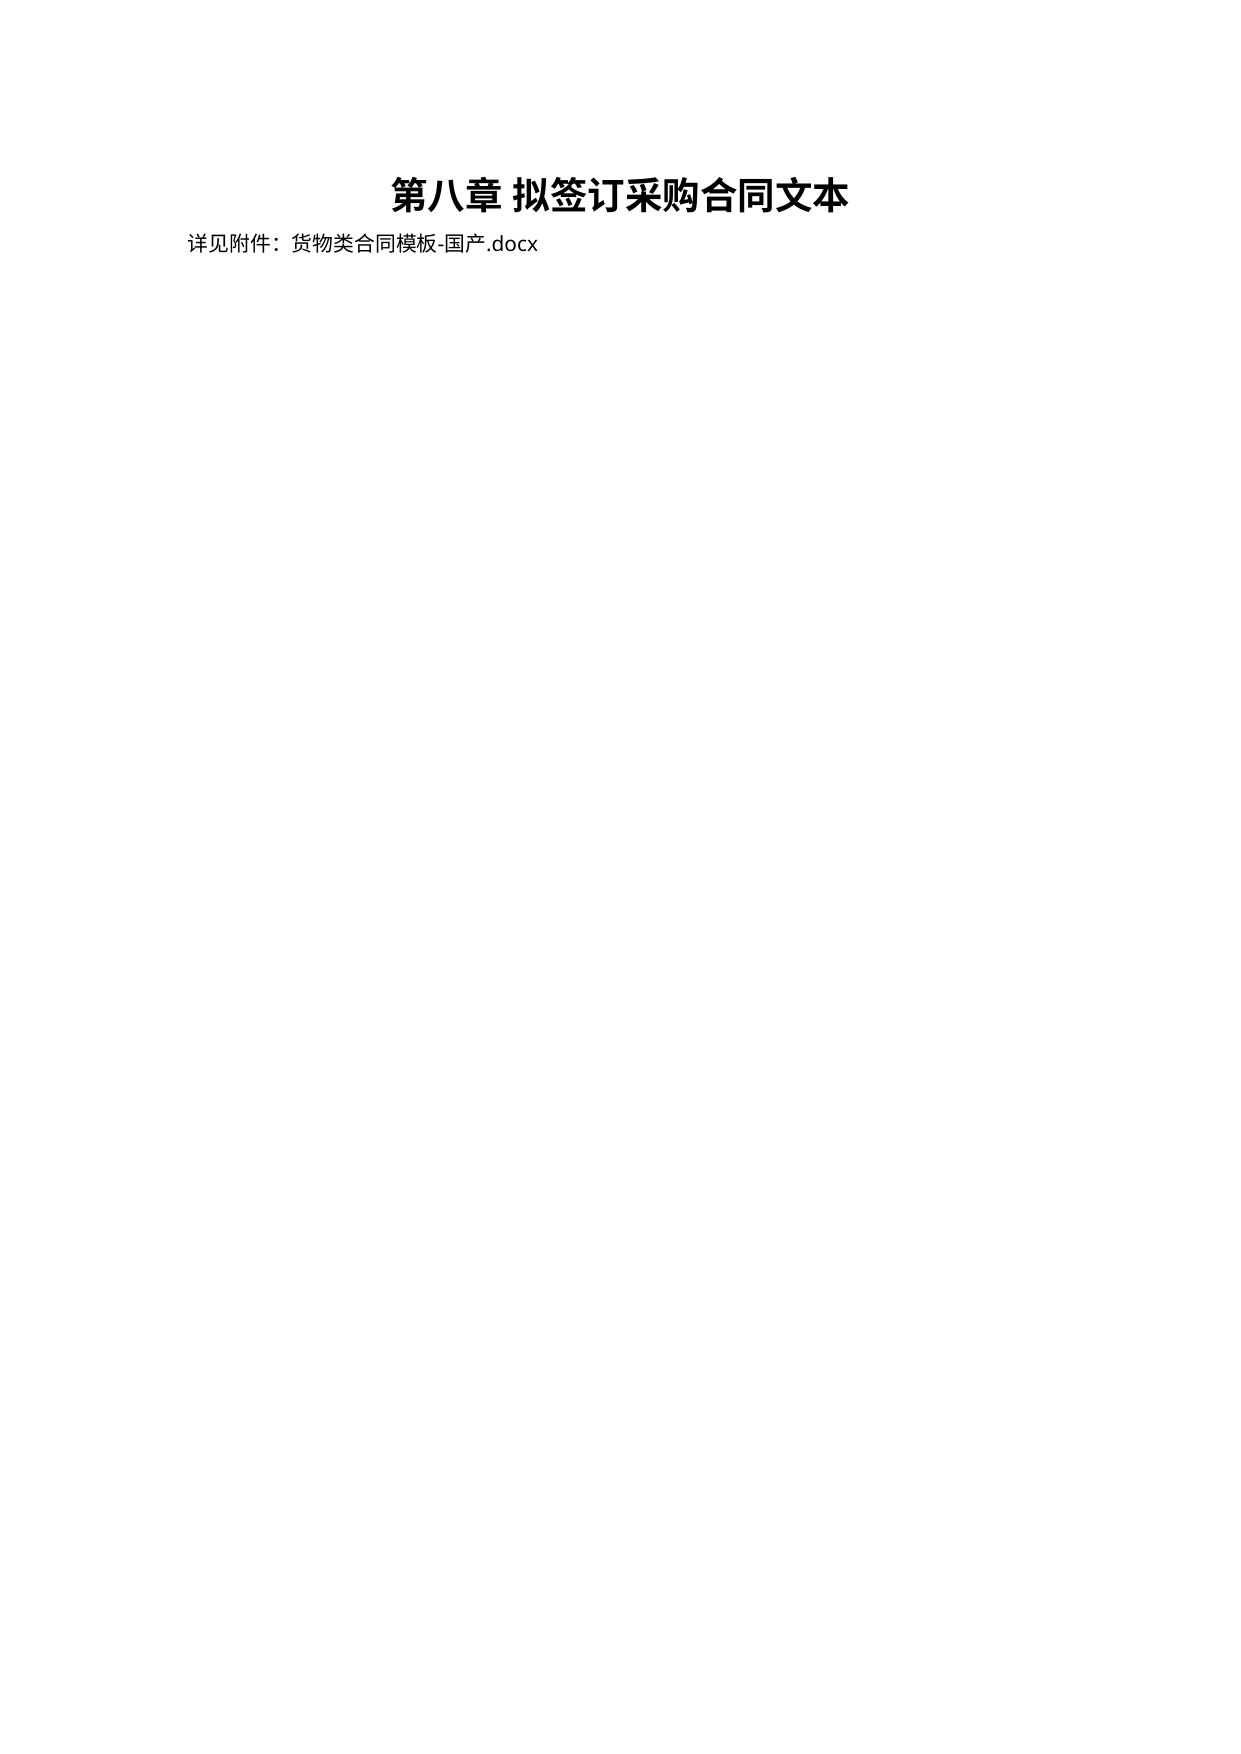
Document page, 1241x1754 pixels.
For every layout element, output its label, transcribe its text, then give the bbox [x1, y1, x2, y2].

text 第八章 拟签订采购合同文本 [187, 162, 1053, 227]
text 详见附件：货物类合同模板-国产.docx [187, 227, 1053, 259]
